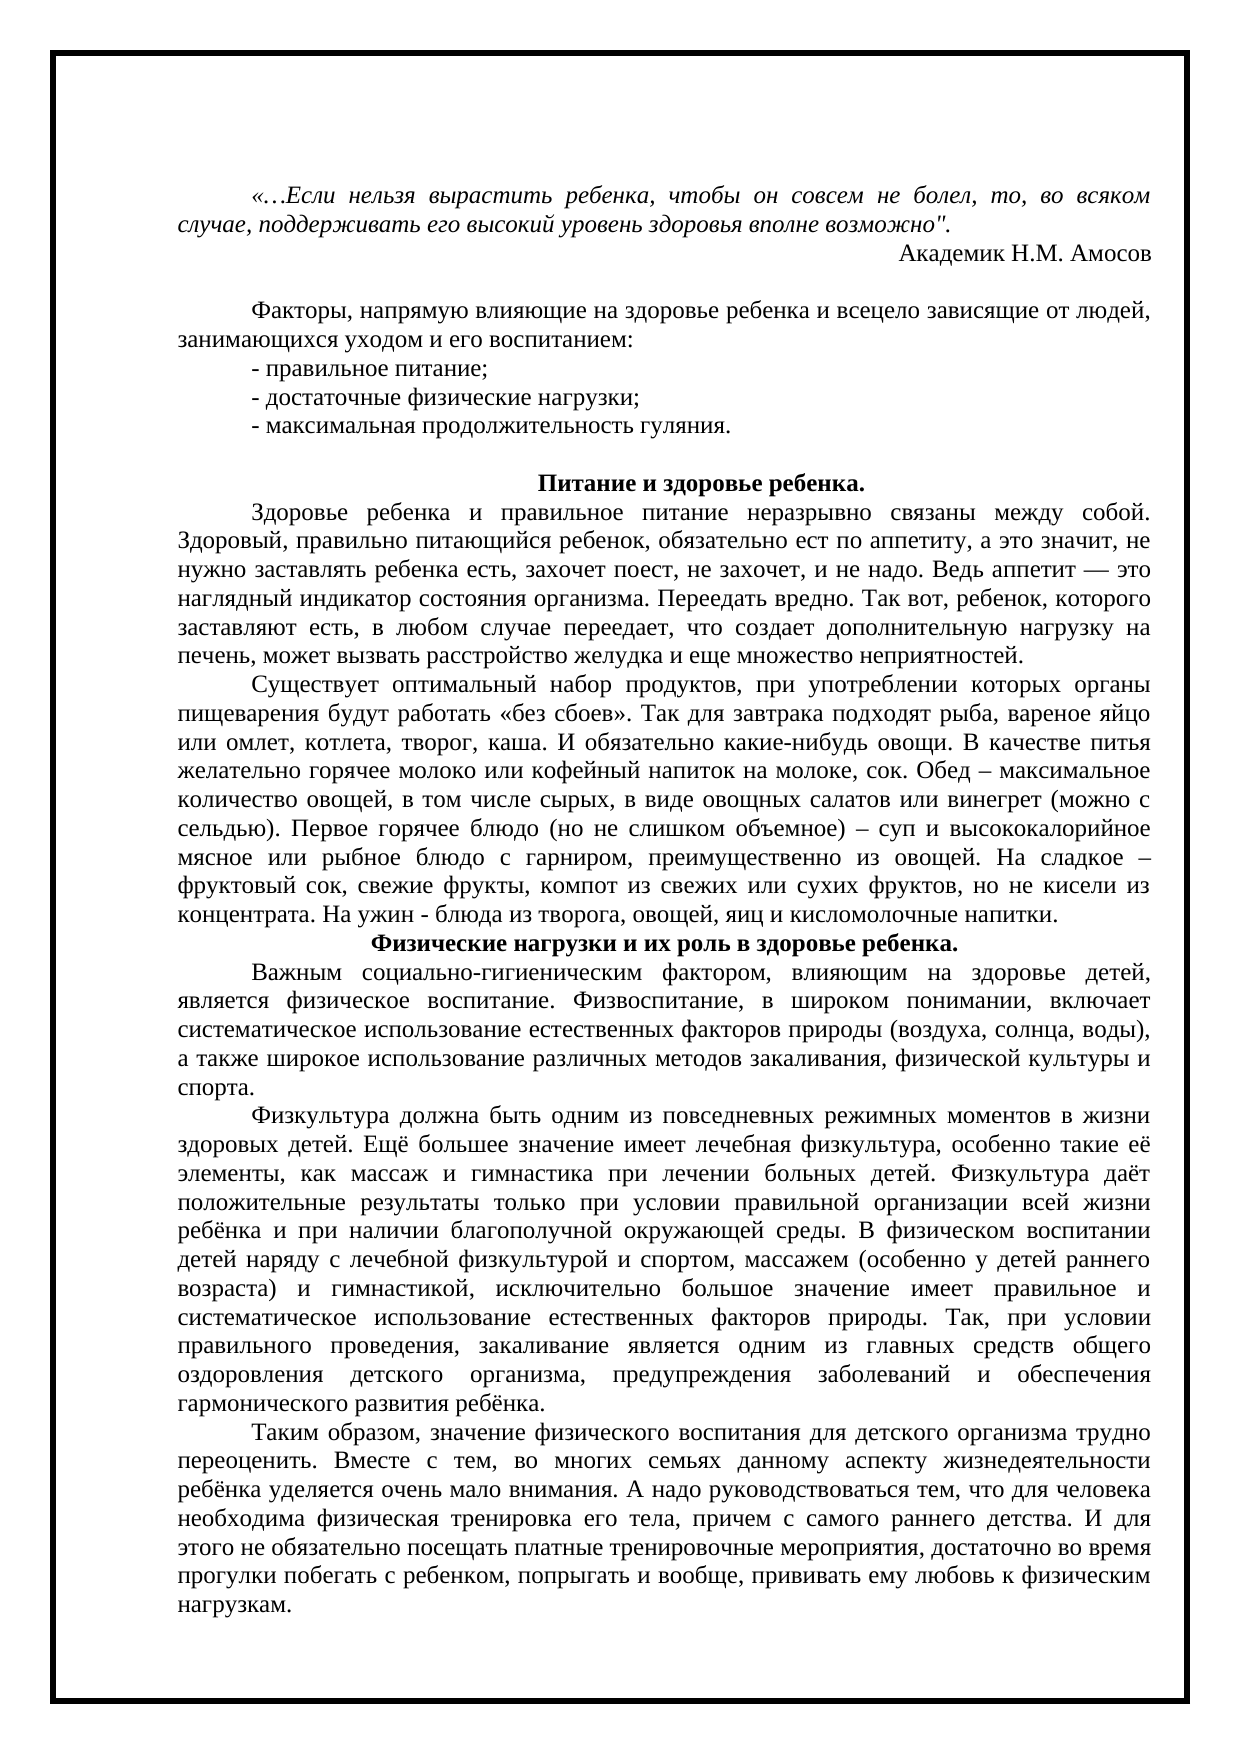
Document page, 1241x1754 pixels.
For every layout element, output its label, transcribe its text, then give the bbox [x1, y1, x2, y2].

text - достаточные физические нагрузки; [177, 382, 1152, 410]
text Существует оптимальный набор продуктов, при употреблении которых органы пищеварения будут работать «без сбоев». Так для завтрака подходят рыба, вареное яйцо или омлет, котлета, творог, каша. И обязательно какие-нибудь овощи. В качестве питья желательно горячее молоко или кофейный напиток на молоке, сок. Обед – максимальное количество овощей, в том числе сырых, в виде овощных салатов или винегрет (можно с сельдью). Первое горячее блюдо (но не слишком объемное) – суп и высококалорийное мясное или рыбное блюдо с гарниром, преимущественно из овощей. На сладкое – фруктовый сок, свежие фрукты, компот из свежих или сухих фруктов, но не кисели из концентрата. На ужин - блюда из творога, овощей, яиц и кисломолочные напитки. [177, 669, 1152, 928]
text Таким образом, значение физического воспитания для детского организма трудно переоценить. Вместе с тем, во многих семьях данному аспекту жизнедеятельности ребёнка уделяется очень мало внимания. А надо руководствоваться тем, что для человека необходима физическая тренировка его тела, причем с самого раннего детства. И для этого не обязательно посещать платные тренировочные мероприятия, достаточно во время прогулки побегать с ребенком, попрыгать и вообще, прививать ему любовь к физическим нагрузкам. [177, 1417, 1152, 1618]
text Важным социально-гигиеническим фактором, влияющим на здоровье детей, является физическое воспитание. Физвоспитание, в широком понимании, включает систематическое использование естественных факторов природы (воздуха, солнца, воды), а также широкое использование различных методов закаливания, физической культуры и спорта. [177, 957, 1152, 1100]
text Академик Н.М. Амосов [177, 238, 1152, 267]
text Факторы, напрямую влияющие на здоровье ребенка и всецело зависящие от людей, занимающихся уходом и его воспитанием: [177, 295, 1152, 353]
text - максимальная продолжительность гуляния. [177, 410, 1152, 439]
text Физкультура должна быть одним из повседневных режимных моментов в жизни здоровых детей. Ещё большее значение имеет лечебная физкультура, особенно такие её элементы, как массаж и гимнастика при лечении больных детей. Физкультура даёт положительные результаты только при условии правильной организации всей жизни ребёнка и при наличии благополучной окружающей среды. В физическом воспитании детей наряду с лечебной физкультурой и спортом, массажем (особенно у детей раннего возраста) и гимнастикой, исключительно большое значение имеет правильное и систематическое использование естественных факторов природы. Так, при условии правильного проведения, закаливание является одним из главных средств общего оздоровления детского организма, предупреждения заболеваний и обеспечения гармонического развития ребёнка. [177, 1100, 1152, 1417]
text «…Если нельзя вырастить ребенка, чтобы он совсем не болел, то, во всяком случае, поддерживать его высокий уровень здоровья вполне возможно". [177, 180, 1152, 238]
text Физические нагрузки и их роль в здоровье ребенка. [177, 928, 1152, 957]
text Питание и здоровье ребенка. [177, 468, 1152, 497]
text Здоровье ребенка и правильное питание неразрывно связаны между собой. Здоровый, правильно питающийся ребенок, обязательно ест по аппетиту, а это значит, не нужно заставлять ребенка есть, захочет поест, не захочет, и не надо. Ведь аппетит — это наглядный индикатор состояния организма. Переедать вредно. Так вот, ребенок, которого заставляют есть, в любом случае переедает, что создает дополнительную нагрузку на печень, может вызвать расстройство желудка и еще множество неприятностей. [177, 497, 1152, 669]
text - правильное питание; [177, 353, 1152, 382]
